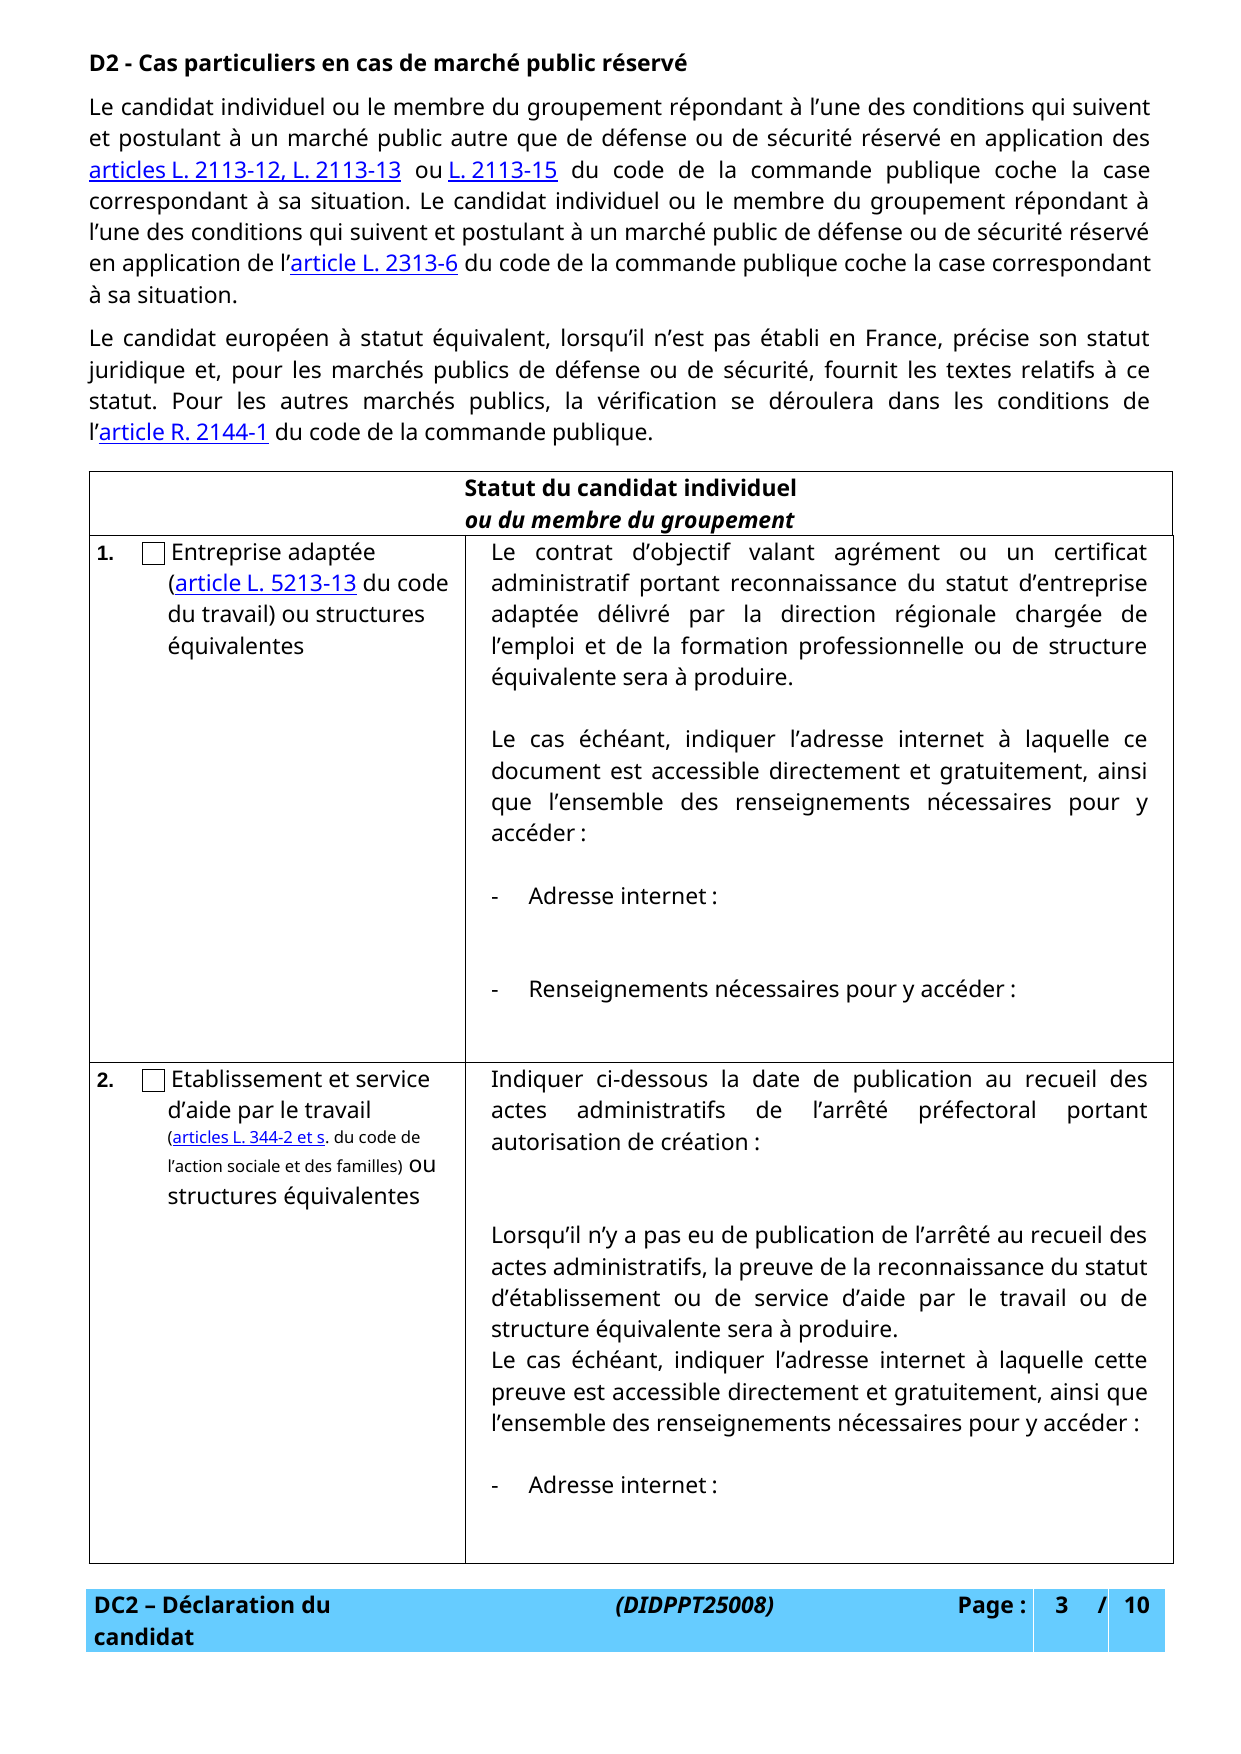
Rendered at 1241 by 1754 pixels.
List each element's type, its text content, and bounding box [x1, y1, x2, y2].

table_cell Le contrat d’objectif valant agrément ou un certificat administratif portant reconnaissance du statut d’entreprise adaptée délivré par la direction régionale chargée de l’emploi et de la formation professionnelle ou de structure équivalente sera à produire. Le cas échéant, indiquer l’adresse internet à laquelle ce document est accessible directement et gratuitement, ainsi que l’ensemble des renseignements nécessaires pour y accéder : Adresse internet : Renseignements nécessaires pour y accéder : [466, 536, 1173, 1062]
table_cell 1. Entreprise adaptée (article L. 5213-13 du code du travail) ou structures équivalentes [90, 536, 465, 1062]
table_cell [90, 1063, 465, 1563]
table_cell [466, 1063, 1173, 1563]
text Le candidat individuel ou le membre du groupement répondant à l’une des conditions qui suivent et postulant à un marché public autre que de défense ou de sécurité réservé en application des articles L. 2113-12, L. 2113-13 ou L. 2113-15 du code de la commande publique coche la case correspondant à sa situation. Le candidat individuel ou le membre du groupement répondant à l’une des conditions qui suivent et postulant à un marché public de défense ou de sécurité réservé en application de l’article L. 2313-6 du code de la commande publique coche la case correspondant à sa situation. [89, 91, 1152, 310]
text D2 - Cas particuliers en cas de marché public réservé [89, 47, 1152, 78]
table_header Statut du candidat individuel ou du membre du groupement [90, 472, 1172, 535]
text Le candidat européen à statut équivalent, lorsqu’il n’est pas établi en France, précise son statut juridique et, pour les marchés publics de défense ou de sécurité, fournit les textes relatifs à ce statut. Pour les autres marchés publics, la vérification se déroulera dans les conditions de l’article R. 2144-1 du code de la commande publique. [89, 322, 1152, 447]
